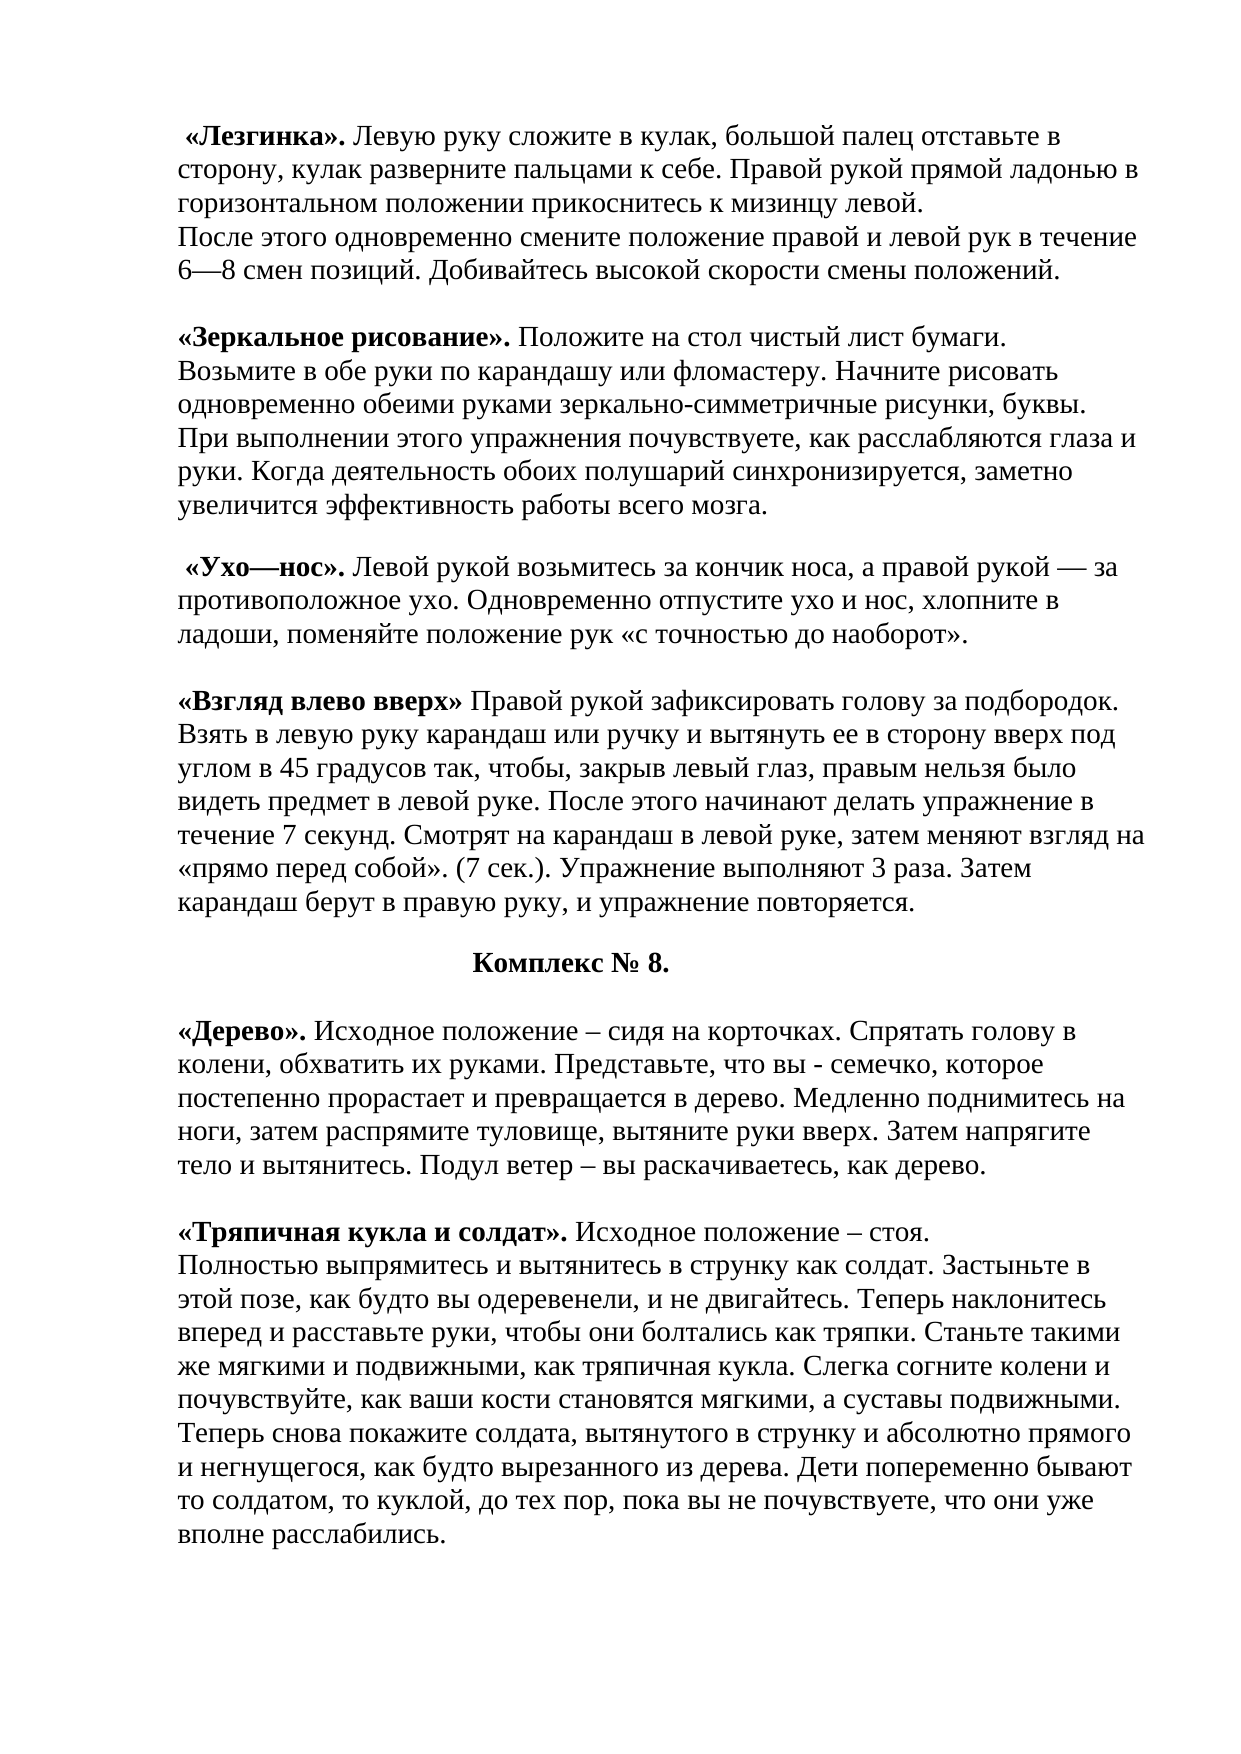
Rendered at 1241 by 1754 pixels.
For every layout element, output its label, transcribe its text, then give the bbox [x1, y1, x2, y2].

text Возьмите в обе руки по карандашу или фломастеру. Начните рисовать одновременно обеими руками зеркально-симметричные рисунки, буквы. [177, 353, 1152, 420]
text «Взгляд влево вверх» Правой рукой зафиксировать голову за подбородок. Взять в левую руку карандаш или ручку и вытянуть ее в сторону вверх под углом в 45 градусов так, чтобы, закрыв левый глаз, правым нельзя было видеть предмет в левой руке. После этого начинают делать упражнение в течение 7 секунд. Смотрят на карандаш в левой руке, затем меняют взгляд на «прямо перед собой». (7 сек.). Упражнение выполняют 3 раза. Затем карандаш берут в правую руку, и упражнение повторяется. [177, 683, 1152, 918]
text Полностью выпрямитесь и вытянитесь в струнку как солдат. Застыньте в этой позе, как будто вы одеревенели, и не двигайтесь. Теперь наклонитесь вперед и расставьте руки, чтобы они болтались как тряпки. Станьте такими же мягкими и подвижными, как тряпичная кукла. Слегка согните колени и почувствуйте, как ваши кости становятся мягкими, а суставы подвижными. Теперь снова покажите солдата, вытянутого в струнку и абсолютно прямого и негнущегося, как будто вырезанного из дерева. Дети попеременно бывают то солдатом, то куклой, до тех пор, пока вы не почувствуете, что они уже вполне расслабились. [177, 1247, 1152, 1549]
text Комплекс № 8. [472, 918, 1152, 979]
text После этого одновременно смените положение правой и левой рук в течение 6—8 смен позиций. Добивайтесь высокой скорости смены положений. [177, 219, 1152, 286]
text «Лезгинка». Левую руку сложите в кулак, большой палец отставьте в сторону, кулак разверните пальцами к себе. Правой рукой прямой ладонью в горизонтальном положении прикоснитесь к мизинцу левой. [177, 118, 1152, 219]
text «Дерево». Исходное положение – сидя на корточках. Спрятать голову в колени, обхватить их руками. Представьте, что вы - семечко, которое постепенно прорастает и превращается в дерево. Медленно поднимитесь на ноги, затем распрямите туловище, вытяните руки вверх. Затем напрягите тело и вытянитесь. Подул ветер – вы раскачиваетесь, как дерево. [177, 1013, 1152, 1180]
text «Тряпичная кукла и солдат». Исходное положение – стоя. [177, 1214, 1152, 1247]
text «Ухо—нос». Левой рукой возьмитесь за кончик носа, а правой рукой — за противоположное ухо. Одновременно отпустите ухо и нос, хлопните в ладоши, поменяйте положение рук «с точностью до наоборот». [177, 549, 1152, 649]
text При выполнении этого упражнения почувствуете, как расслабляются глаза и руки. Когда деятельность обоих полушарий синхронизируется, заметно увеличится эффективность работы всего мозга. [177, 420, 1152, 549]
text «Зеркальное рисование». Положите на стол чистый лист бумаги. [177, 319, 1152, 353]
